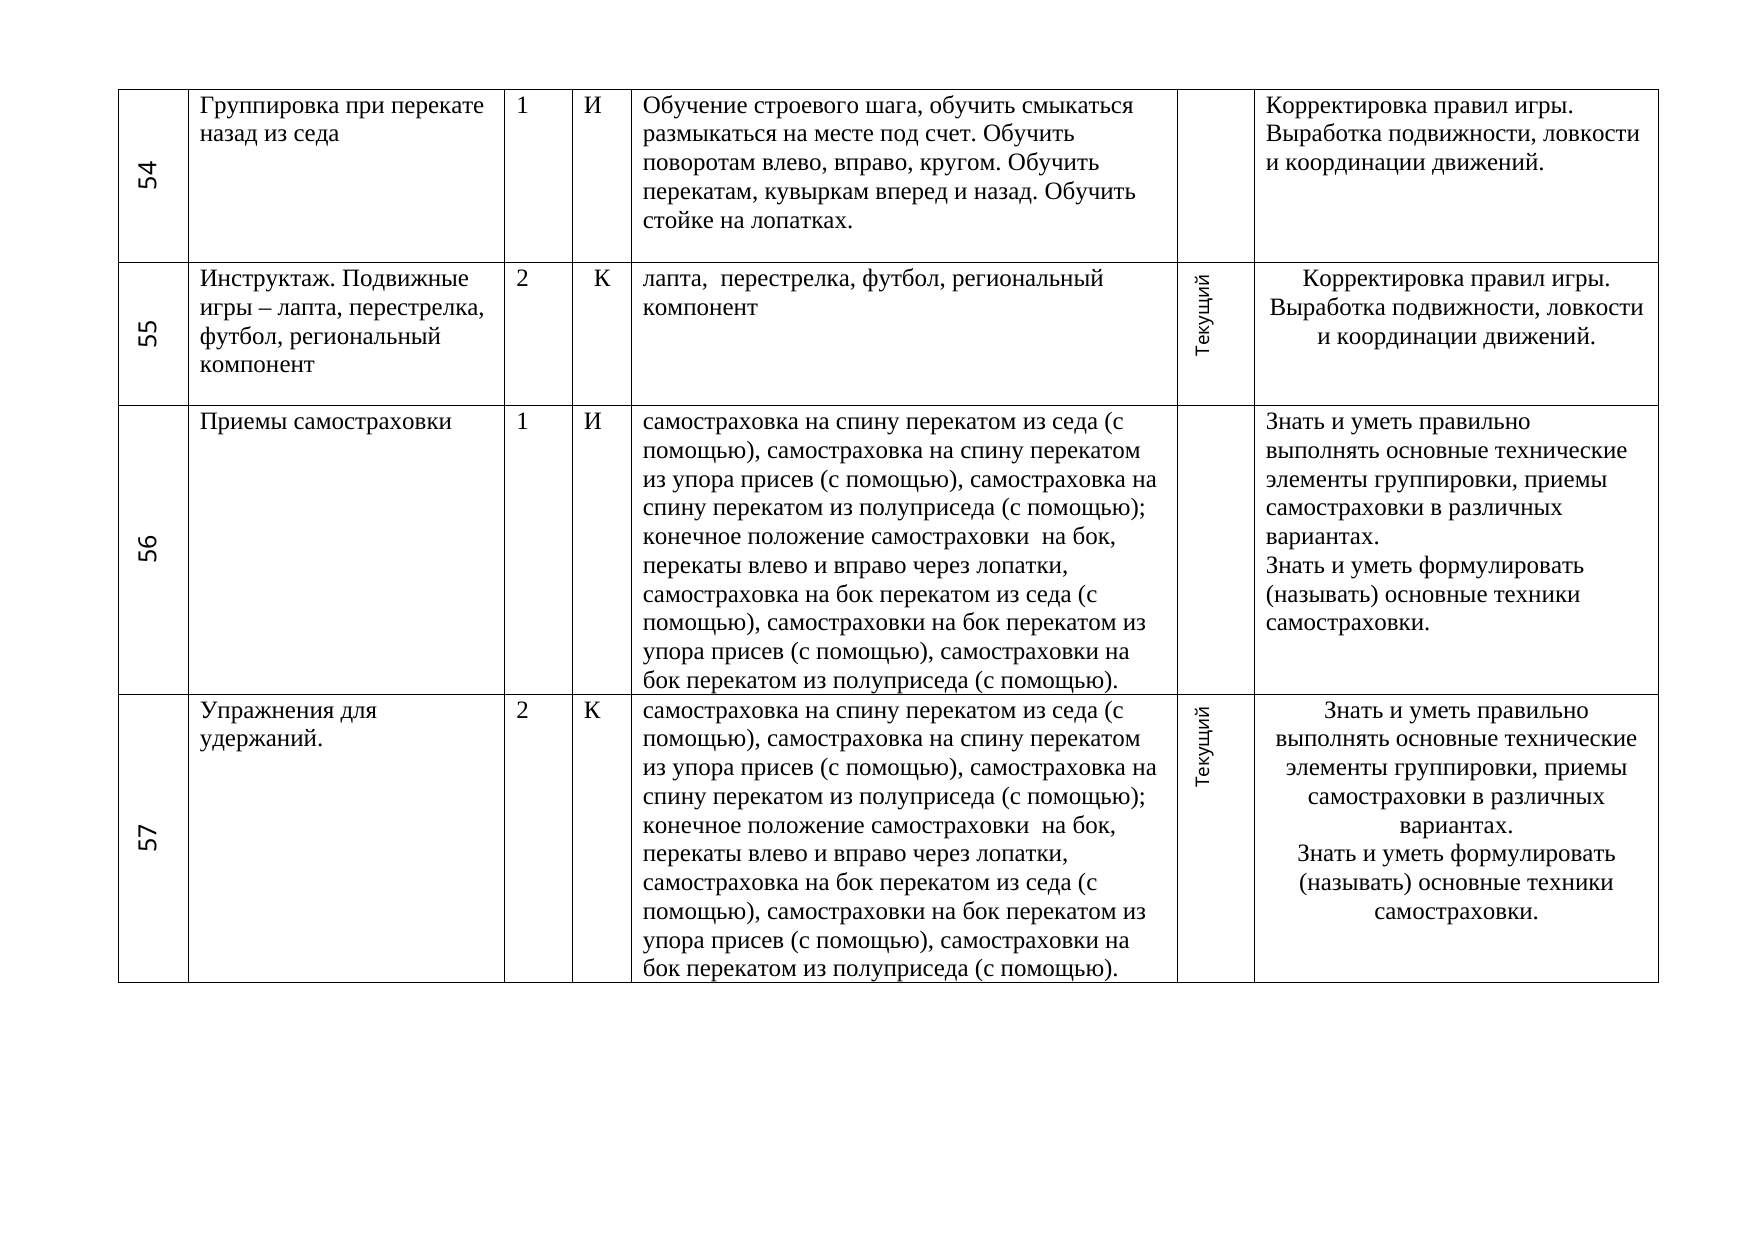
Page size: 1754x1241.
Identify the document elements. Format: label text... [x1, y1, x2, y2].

table_cell лапта, перестрелка, футбол, региональный компонент [632, 263, 1177, 405]
table_cell 56 [119, 406, 188, 694]
table_cell Текущий [1178, 695, 1254, 982]
table_cell Обучение строевого шага, обучить смыкаться размыкаться на месте под счет. Обучить поворотам влево, вправо, кругом. Обучить перекатам, кувыркам вперед и назад. Обучить стойке на лопатках. [632, 90, 1177, 262]
table_cell Корректировка правил игры. Выработка подвижности, ловкости и координации движений. [1255, 263, 1658, 405]
table_cell К [573, 695, 631, 982]
table_cell 2 [505, 695, 572, 982]
table_cell [1178, 90, 1254, 262]
table_cell Текущий [1178, 263, 1254, 405]
table_cell Инструктаж. Подвижные игры – лапта, перестрелка, футбол, региональный компонент [189, 263, 504, 405]
table_cell 54 [119, 90, 188, 262]
table_cell Приемы самостраховки [189, 406, 504, 694]
table_cell 55 [119, 263, 188, 405]
table_cell 57 [119, 695, 188, 982]
table_cell Упражнения для удержаний. [189, 695, 504, 982]
table_cell Группировка при перекате назад из седа [189, 90, 504, 262]
table_cell 2 [505, 263, 572, 405]
table_cell 1 [505, 406, 572, 694]
table_cell К [573, 263, 631, 405]
table_cell Корректировка правил игры. Выработка подвижности, ловкости и координации движений. [1255, 90, 1658, 262]
table_cell И [573, 90, 631, 262]
table_cell И [573, 406, 631, 694]
table_cell [1178, 406, 1254, 694]
table_cell 1 [505, 90, 572, 262]
